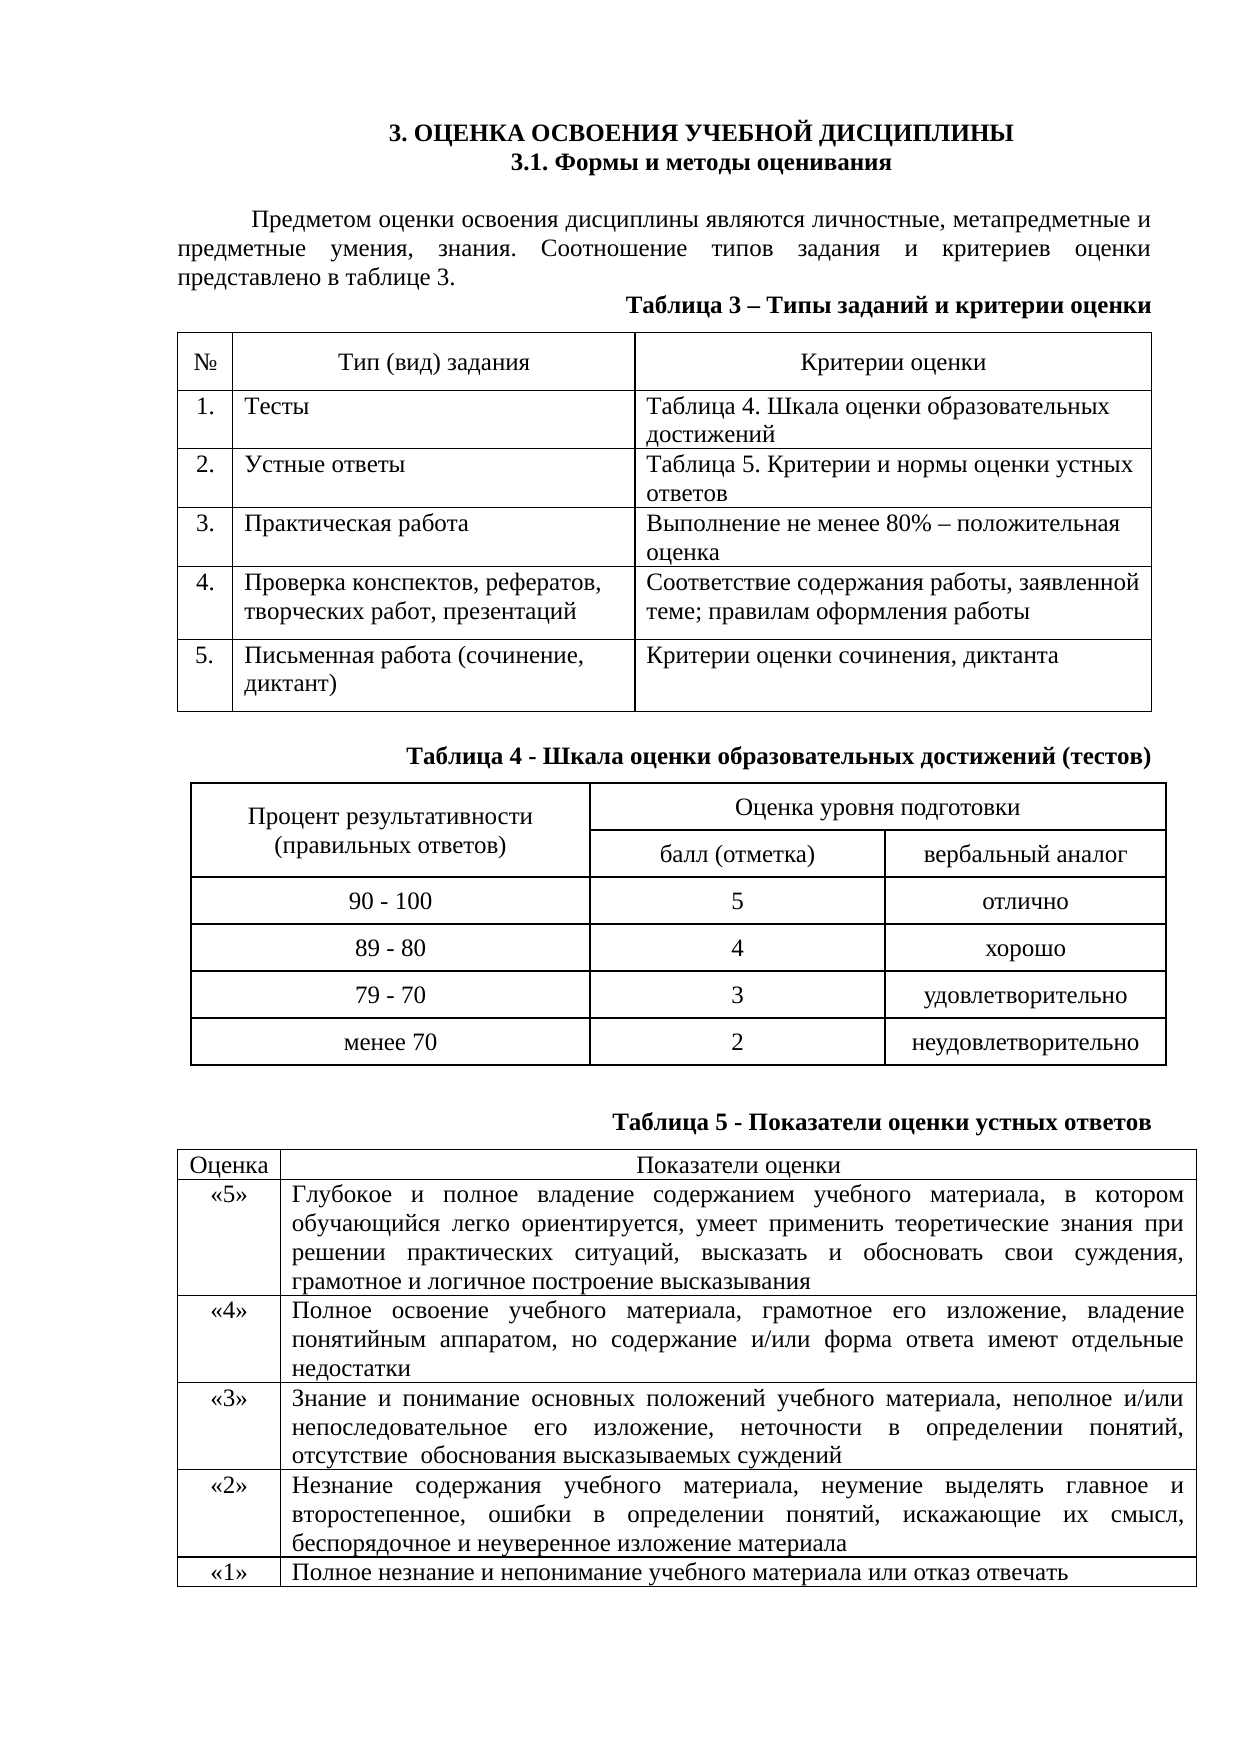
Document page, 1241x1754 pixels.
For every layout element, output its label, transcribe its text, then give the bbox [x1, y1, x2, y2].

table_cell Незнание содержания учебного материала, неумение выделять главное и второстепенное, ошибки в определении понятий, искажающие их смысл, беспорядочное и неуверенное изложение материала [281, 1470, 1196, 1556]
table_cell Глубокое и полное владение содержанием учебного материала, в котором обучающийся легко ориентируется, умеет применить теоретические знания при решении практических ситуаций, высказать и обосновать свои суждения, грамотное и логичное построение высказывания [281, 1180, 1196, 1294]
table_cell Тесты [233, 391, 634, 448]
table_cell Практическая работа [233, 508, 634, 566]
table_header Показатели оценки [281, 1150, 1196, 1178]
table_cell вербальный аналог [886, 831, 1165, 876]
table_cell Полное освоение учебного материала, грамотное его изложение, владение понятийным аппаратом, но содержание и/или форма ответа имеют отдельные недостатки [281, 1296, 1196, 1382]
table_cell менее 70 [192, 1019, 589, 1064]
table_cell хорошо [886, 925, 1165, 970]
table_cell «5» [178, 1180, 280, 1294]
text 3.1. Формы и методы оценивания [177, 147, 1152, 176]
text 3. Оценка освоения учебной дисциплины [177, 118, 1152, 147]
table_cell 5. [178, 640, 232, 711]
table_header Оценка [178, 1150, 280, 1178]
table_cell 3 [591, 972, 884, 1017]
table_cell неудовлетворительно [886, 1019, 1165, 1064]
table_cell Знание и понимание основных положений учебного материала, неполное и/или непоследовательное его изложение, неточности в определении понятий, отсутствие обоснования высказываемых суждений [281, 1383, 1196, 1469]
table_cell 3. [178, 508, 232, 566]
table_cell отлично [886, 878, 1165, 923]
table_header № [178, 333, 232, 390]
table_cell «2» [178, 1470, 280, 1556]
table_cell Письменная работа (сочинение, диктант) [233, 640, 634, 711]
table_cell Полное незнание и непонимание учебного материала или отказ отвечать [281, 1558, 1196, 1586]
table_cell 5 [591, 878, 884, 923]
table_cell «1» [178, 1558, 280, 1586]
table_header Оценка уровня подготовки [591, 784, 1165, 829]
text Таблица 3 – Типы заданий и критерии оценки [177, 291, 1152, 319]
table_cell балл (отметка) [591, 831, 884, 876]
table_cell «4» [178, 1296, 280, 1382]
table_cell Таблица 4. Шкала оценки образовательных достижений [636, 391, 1151, 448]
table_cell Проверка конспектов, рефератов, творческих работ, презентаций [233, 567, 634, 639]
table_cell 2 [591, 1019, 884, 1064]
table_cell 89 - 80 [192, 925, 589, 970]
table_header Критерии оценки [636, 333, 1151, 390]
table_cell 2. [178, 449, 232, 507]
table_cell 79 - 70 [192, 972, 589, 1017]
text Предметом оценки освоения дисциплины являются личностные, метапредметные и предметные умения, знания. Соотношение типов задания и критериев оценки представлено в таблице 3. [177, 204, 1152, 291]
text Таблица 4 - Шкала оценки образовательных достижений (тестов) [177, 741, 1152, 770]
table_header Тип (вид) задания [233, 333, 634, 390]
table_cell Выполнение не менее 80% – положительная оценка [636, 508, 1151, 566]
text Таблица 5 - Показатели оценки устных ответов [177, 1107, 1152, 1136]
table_cell 1. [178, 391, 232, 448]
table_cell 4 [591, 925, 884, 970]
table_cell Таблица 5. Критерии и нормы оценки устных ответов [636, 449, 1151, 507]
table_cell 90 - 100 [192, 878, 589, 923]
table_cell Критерии оценки сочинения, диктанта [636, 640, 1151, 711]
table_cell Устные ответы [233, 449, 634, 507]
table_cell удовлетворительно [886, 972, 1165, 1017]
table_cell «3» [178, 1383, 280, 1469]
table_cell Соответствие содержания работы, заявленной теме; правилам оформления работы [636, 567, 1151, 639]
table_cell 4. [178, 567, 232, 639]
table_header Процент результативности (правильных ответов) [192, 784, 589, 876]
